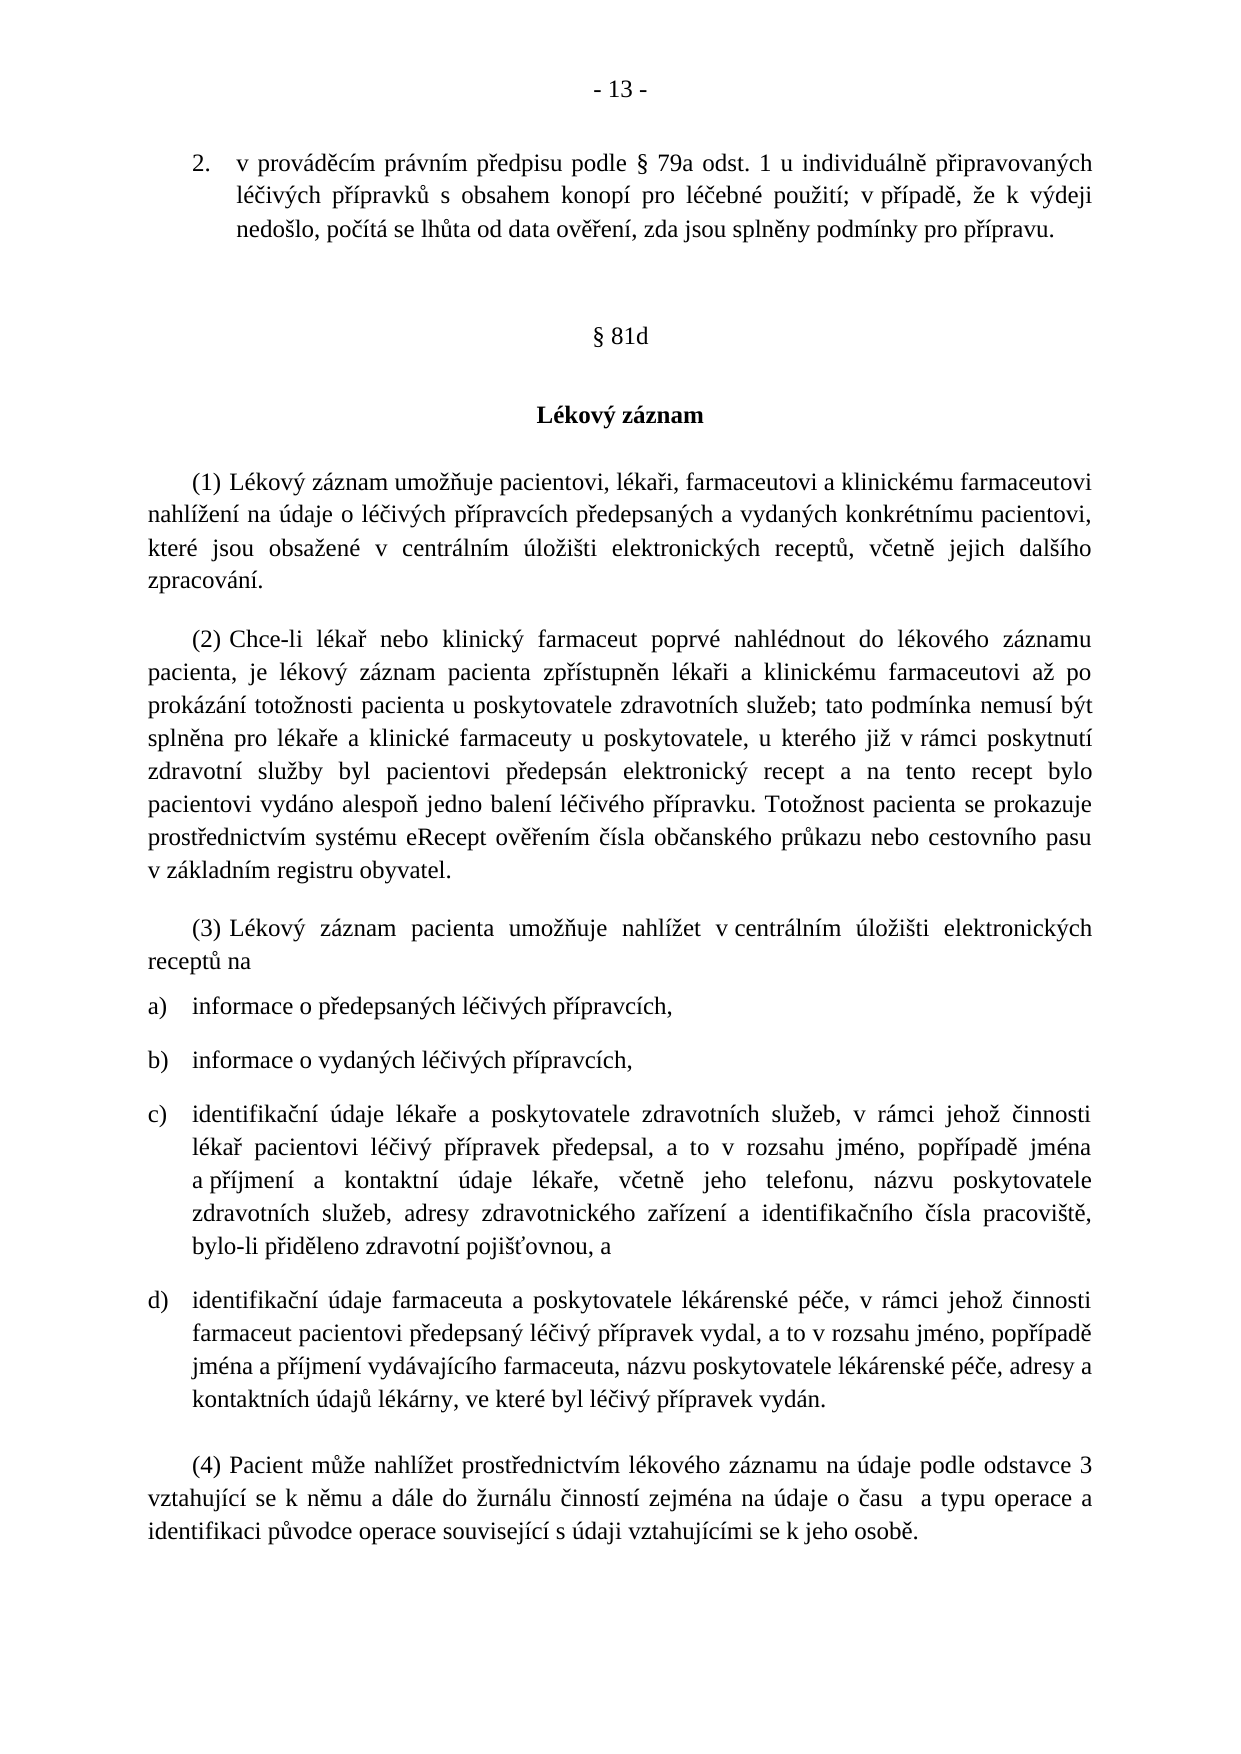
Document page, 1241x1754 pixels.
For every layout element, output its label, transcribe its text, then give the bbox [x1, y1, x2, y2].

text § 81d [148, 321, 1093, 350]
text informace o předepsaných léčivých přípravcích, [148, 991, 1093, 1020]
text Lékový záznam [148, 400, 1093, 429]
text Lékový záznam pacienta umožňuje nahlížet v centrálním úložišti elektronických receptů na [148, 913, 1093, 974]
list Lékový záznam umožňuje pacientovi, lékaři, farmaceutovi a klinickému farmaceutovi nahlížení na údaje o léčivých přípravcích předepsaných a vydaných konkrétnímu pacientovi, které jsou obsažené v centrálním úložišti elektronických receptů, včetně jejich dalšího zpracování. [148, 467, 1093, 594]
text Chce-li lékař nebo klinický farmaceut poprvé nahlédnout do lékového záznamu pacienta, je lékový záznam pacienta zpřístupněn lékaři a klinickému farmaceutovi až po prokázání totožnosti pacienta u poskytovatele zdravotních služeb; tato podmínka nemusí být splněna pro lékaře a klinické farmaceuty u poskytovatele, u kterého již v rámci poskytnutí zdravotní služby byl pacientovi předepsán elektronický recept a na tento recept bylo pacientovi vydáno alespoň jedno balení léčivého přípravku. Totožnost pacienta se prokazuje prostřednictvím systému eRecept ověřením čísla občanského průkazu nebo cestovního pasu v základním registru obyvatel. [148, 624, 1093, 883]
text informace o vydaných léčivých přípravcích, [148, 1045, 1093, 1074]
text v prováděcím právním předpisu podle § 79a odst. 1 u individuálně připravovaných léčivých přípravků s obsahem konopí pro léčebné použití; v případě, že k výdeji nedošlo, počítá se lhůta od data ověření, zda jsou splněny podmínky pro přípravu. [192, 148, 1093, 242]
text Pacient může nahlížet prostřednictvím lékového záznamu na údaje podle odstavce 3 vztahující se k němu a dále do žurnálu činností zejména na údaje o času a typu operace a identifikaci původce operace související s údaji vztahujícími se k jeho osobě. [148, 1450, 1093, 1545]
text identifikační údaje lékaře a poskytovatele zdravotních služeb, v rámci jehož činnosti lékař pacientovi léčivý přípravek předepsal, a to v rozsahu jméno, popřípadě jména a příjmení a kontaktní údaje lékaře, včetně jeho telefonu, názvu poskytovatele zdravotních služeb, adresy zdravotnického zařízení a identifikačního čísla pracoviště, bylo-li přiděleno zdravotní pojišťovnou, a [148, 1099, 1093, 1260]
text identifikační údaje farmaceuta a poskytovatele lékárenské péče, v rámci jehož činnosti farmaceut pacientovi předepsaný léčivý přípravek vydal, a to v rozsahu jméno, popřípadě jména a příjmení vydávajícího farmaceuta, názvu poskytovatele lékárenské péče, adresy a kontaktních údajů lékárny, ve které byl léčivý přípravek vydán. [148, 1285, 1093, 1413]
